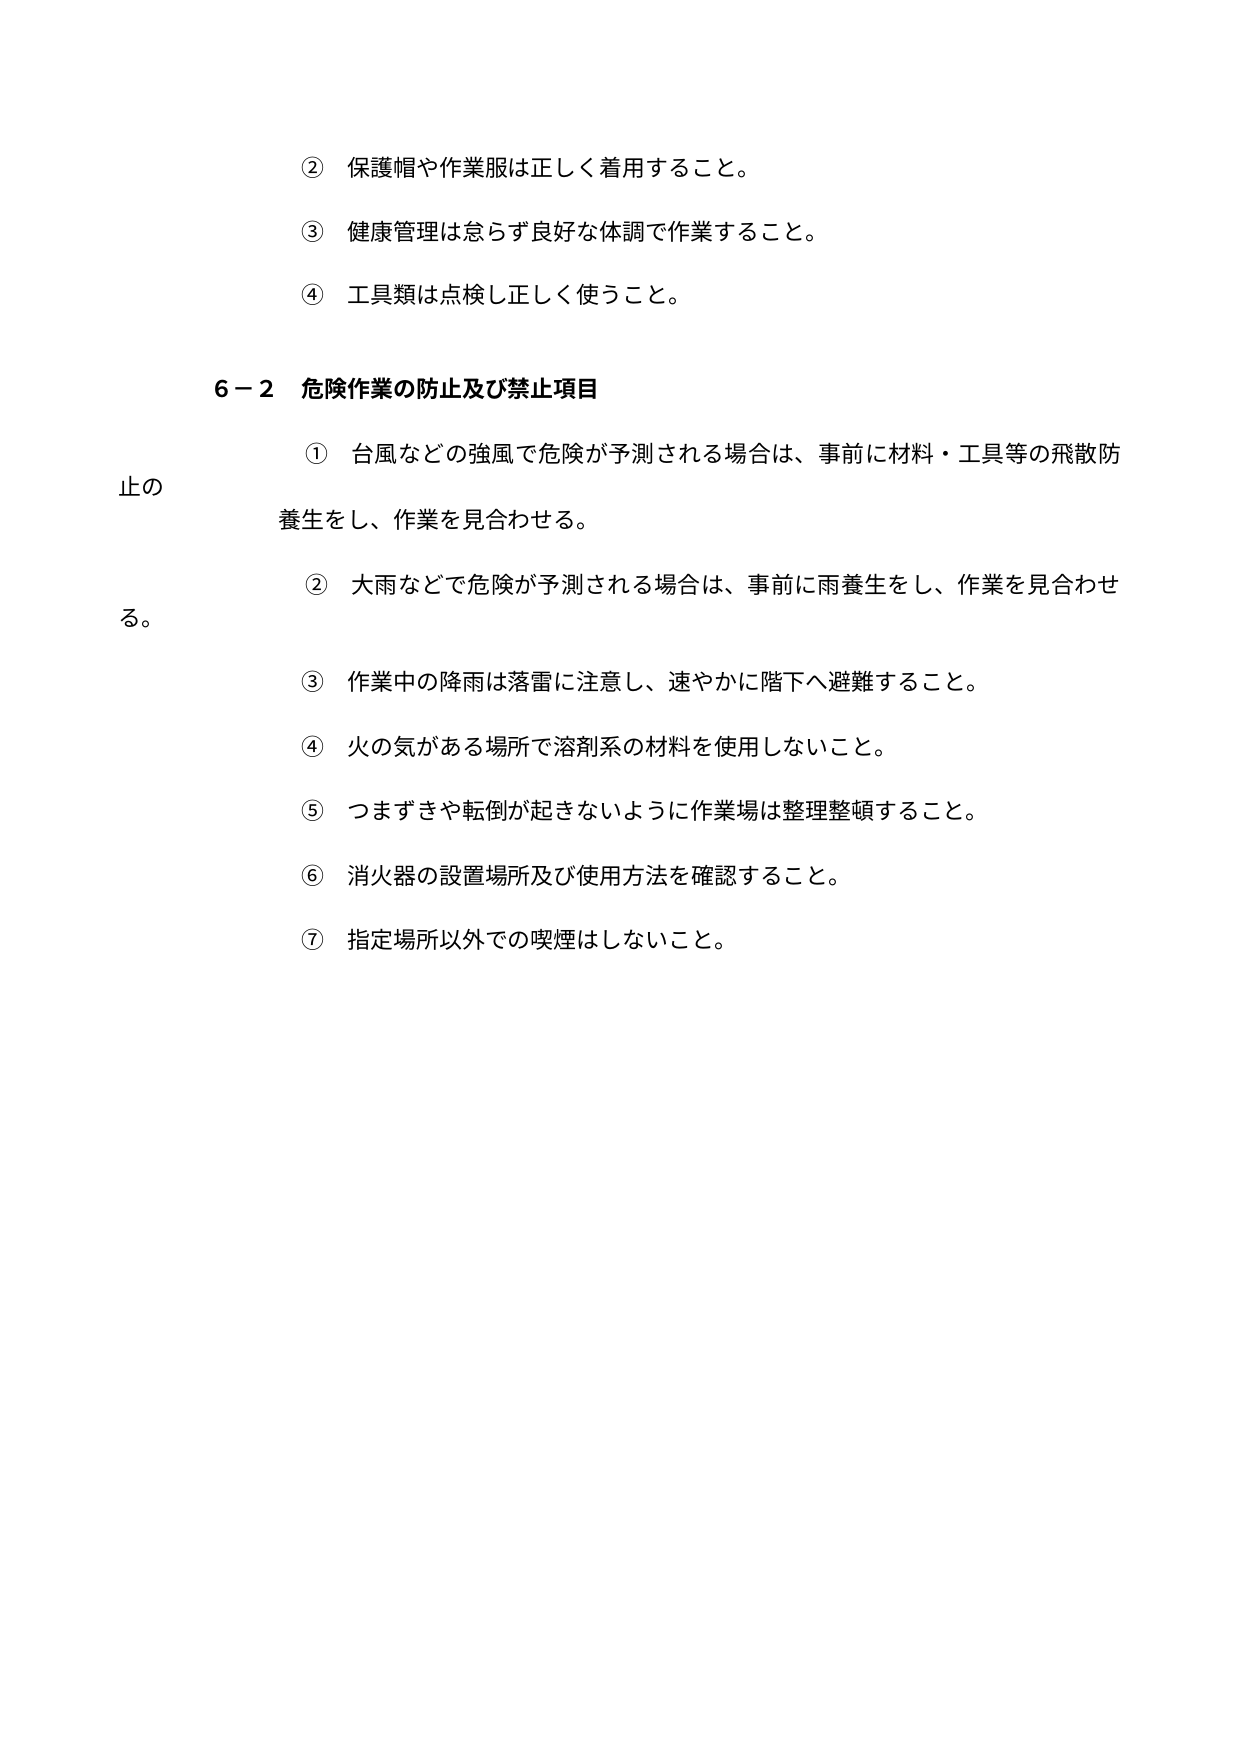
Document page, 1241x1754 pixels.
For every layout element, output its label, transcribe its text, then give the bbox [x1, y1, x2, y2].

text 養生をし、作業を見合わせる。 [118, 502, 1122, 535]
text ６－２ 危険作業の防止及び禁止項目 [118, 371, 1122, 404]
text ④ 火の気がある場所で溶剤系の材料を使用しないこと。 [118, 729, 1122, 762]
text ② 保護帽や作業服は正しく着用すること。 [118, 149, 1122, 183]
text ⑤ つまずきや転倒が起きないように作業場は整理整頓すること。 [118, 793, 1122, 826]
text ② 大雨などで危険が予測される場合は、事前に雨養生をし、作業を見合わせる。 [118, 567, 1122, 633]
text ③ 健康管理は怠らず良好な体調で作業すること。 [118, 214, 1122, 247]
text ① 台風などの強風で危険が予測される場合は、事前に材料・工具等の飛散防止の [118, 436, 1122, 502]
text ⑦ 指定場所以外での喫煙はしないこと。 [118, 922, 1122, 955]
text ③ 作業中の降雨は落雷に注意し、速やかに階下へ避難すること。 [118, 664, 1122, 697]
text ⑥ 消火器の設置場所及び使用方法を確認すること。 [118, 858, 1122, 891]
text ④ 工具類は点検し正しく使うこと。 [118, 277, 1122, 310]
